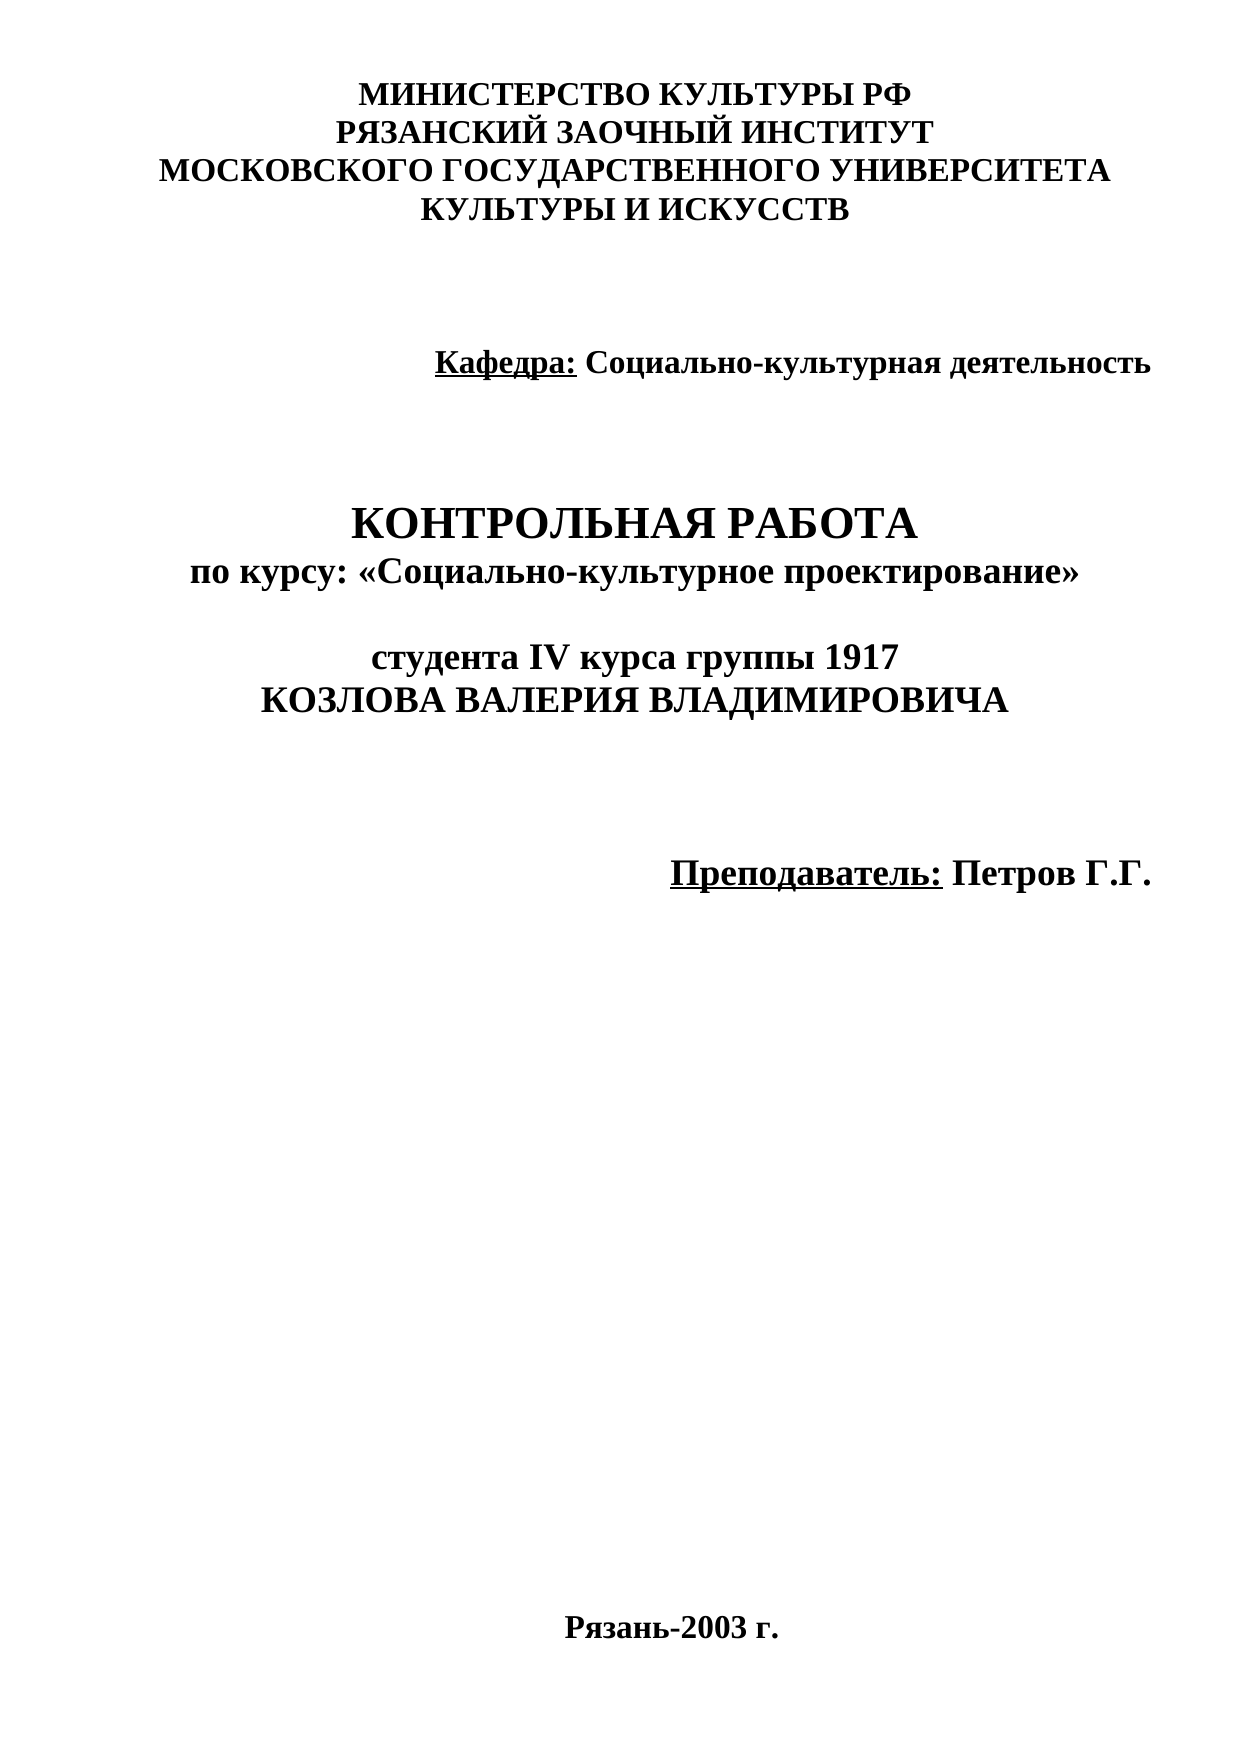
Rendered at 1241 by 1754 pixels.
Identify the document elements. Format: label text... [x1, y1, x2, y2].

text по курсу: «Социально-культурное проектирование» [118, 548, 1152, 591]
subtitle МИНИСТЕРСТВО КУЛЬТУРЫ РФ [118, 74, 1152, 112]
subtitle КОНТРОЛЬНАЯ РАБОТА [118, 496, 1152, 548]
text КОЗЛОВА ВАЛЕРИЯ ВЛАДИМИРОВИЧА [118, 678, 1152, 721]
text Преподаватель: Петров Г.Г. [118, 850, 1152, 893]
text студента IV курса группы 1917 [118, 634, 1152, 678]
text Кафедра: Социально-культурная деятельность [118, 342, 1152, 381]
text РЯЗАНСКИЙ ЗАОЧНЫЙ ИНСТИТУТ [118, 112, 1152, 151]
text Рязань-2003 г. [118, 1607, 1152, 1646]
text МОСКОВСКОГО ГОСУДАРСТВЕННОГО УНИВЕРСИТЕТА КУЛЬТУРЫ И ИСКУССТВ [118, 151, 1152, 227]
